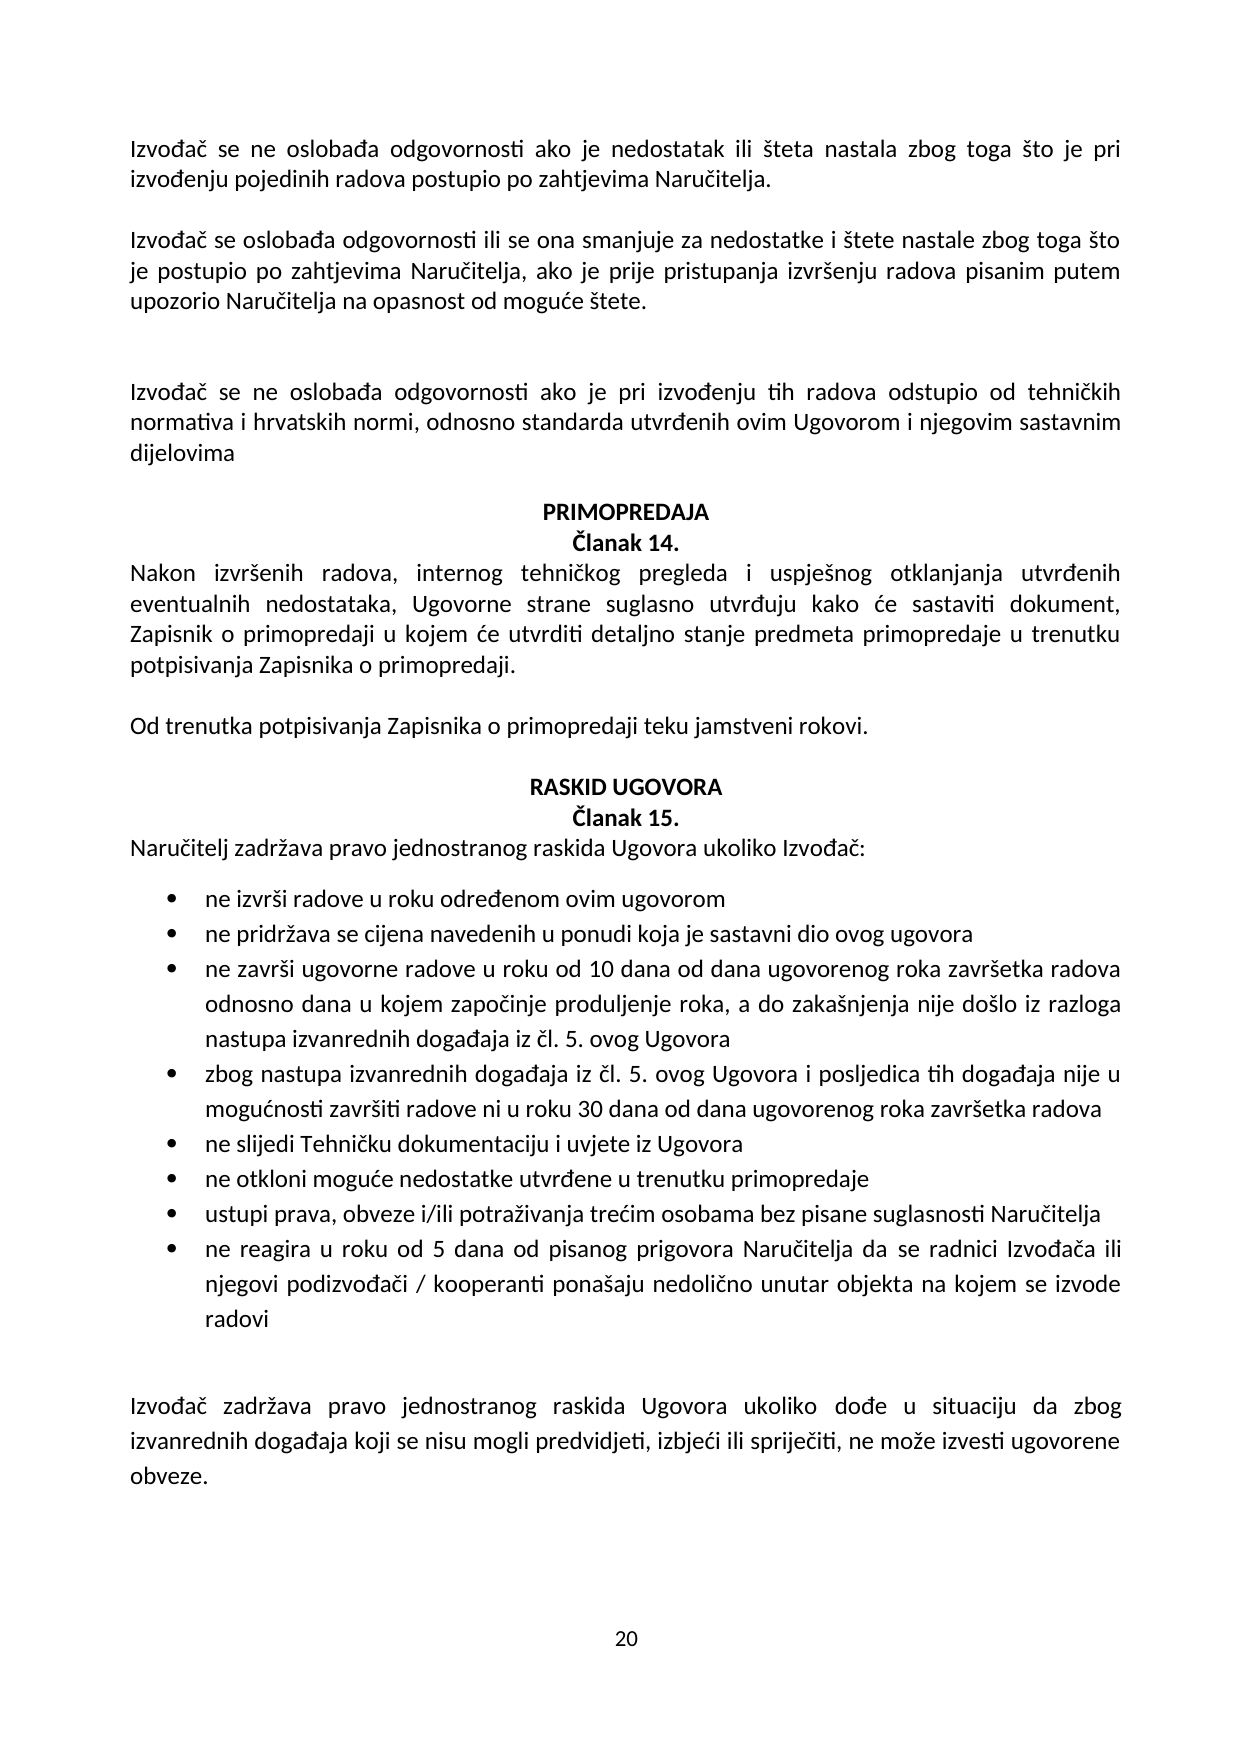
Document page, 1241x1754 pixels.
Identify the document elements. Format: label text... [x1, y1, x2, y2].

list ustupi prava, obveze i/ili potraživanja trećim osobama bez pisane suglasnosti Naručitelja [167, 1198, 1122, 1229]
text Izvođač zadržava pravo jednostranog raskida Ugovora ukoliko dođe u situaciju da zbog izvanrednih događaja koji se nisu mogli predvidjeti, izbjeći ili spriječiti, ne može izvesti ugovorene obveze. [130, 1390, 1122, 1490]
list zbog nastupa izvanrednih događaja iz čl. 5. ovog Ugovora i posljedica tih događaja nije u mogućnosti završiti radove ni u roku 30 dana od dana ugovorenog roka završetka radova [167, 1058, 1122, 1124]
text Naručitelj zadržava pravo jednostranog raskida Ugovora ukoliko Izvođač: [130, 832, 1122, 863]
text Izvođač se oslobađa odgovornosti ili se ona smanjuje za nedostatke i štete nastale zbog toga što je postupio po zahtjevima Naručitelja, ako je prije pristupanja izvršenju radova pisanim putem upozorio Naručitelja na opasnost od moguće štete. [130, 224, 1122, 316]
text Izvođač se ne oslobađa odgovornosti ako je pri izvođenju tih radova odstupio od tehničkih normativa i hrvatskih normi, odnosno standarda utvrđenih ovim Ugovorom i njegovim sastavnim dijelovima [130, 376, 1122, 467]
list ne izvrši radove u roku određenom ovim ugovorom [167, 883, 1122, 914]
text Od trenutka potpisivanja Zapisnika o primopredaji teku jamstveni rokovi. [130, 710, 1122, 741]
list ne otkloni moguće nedostatke utvrđene u trenutku primopredaje [167, 1163, 1122, 1194]
list ne završi ugovorne radove u roku od 10 dana od dana ugovorenog roka završetka radova odnosno dana u kojem započinje produljenje roka, a do zakašnjenja nije došlo iz razloga nastupa izvanrednih događaja iz čl. 5. ovog Ugovora [167, 953, 1122, 1054]
text Članak 14. [130, 527, 1122, 557]
text Članak 15. [130, 802, 1122, 832]
list ne slijedi Tehničku dokumentaciju i uvjete iz Ugovora [167, 1128, 1122, 1159]
text RASKID UGOVORA [130, 771, 1122, 802]
list ne pridržava se cijena navedenih u ponudi koja je sastavni dio ovog ugovora [167, 918, 1122, 949]
text Nakon izvršenih radova, internog tehničkog pregleda i uspješnog otklanjanja utvrđenih eventualnih nedostataka, Ugovorne strane suglasno utvrđuju kako će sastaviti dokument, Zapisnik o primopredaji u kojem će utvrditi detaljno stanje predmeta primopredaje u trenutku potpisivanja Zapisnika o primopredaji. [130, 557, 1122, 679]
text PRIMOPREDAJA [130, 496, 1122, 527]
list ne reagira u roku od 5 dana od pisanog prigovora Naručitelja da se radnici Izvođača ili njegovi podizvođači / kooperanti ponašaju nedolično unutar objekta na kojem se izvode radovi [167, 1233, 1122, 1334]
text Izvođač se ne oslobađa odgovornosti ako je nedostatak ili šteta nastala zbog toga što je pri izvođenju pojedinih radova postupio po zahtjevima Naručitelja. [130, 133, 1122, 194]
